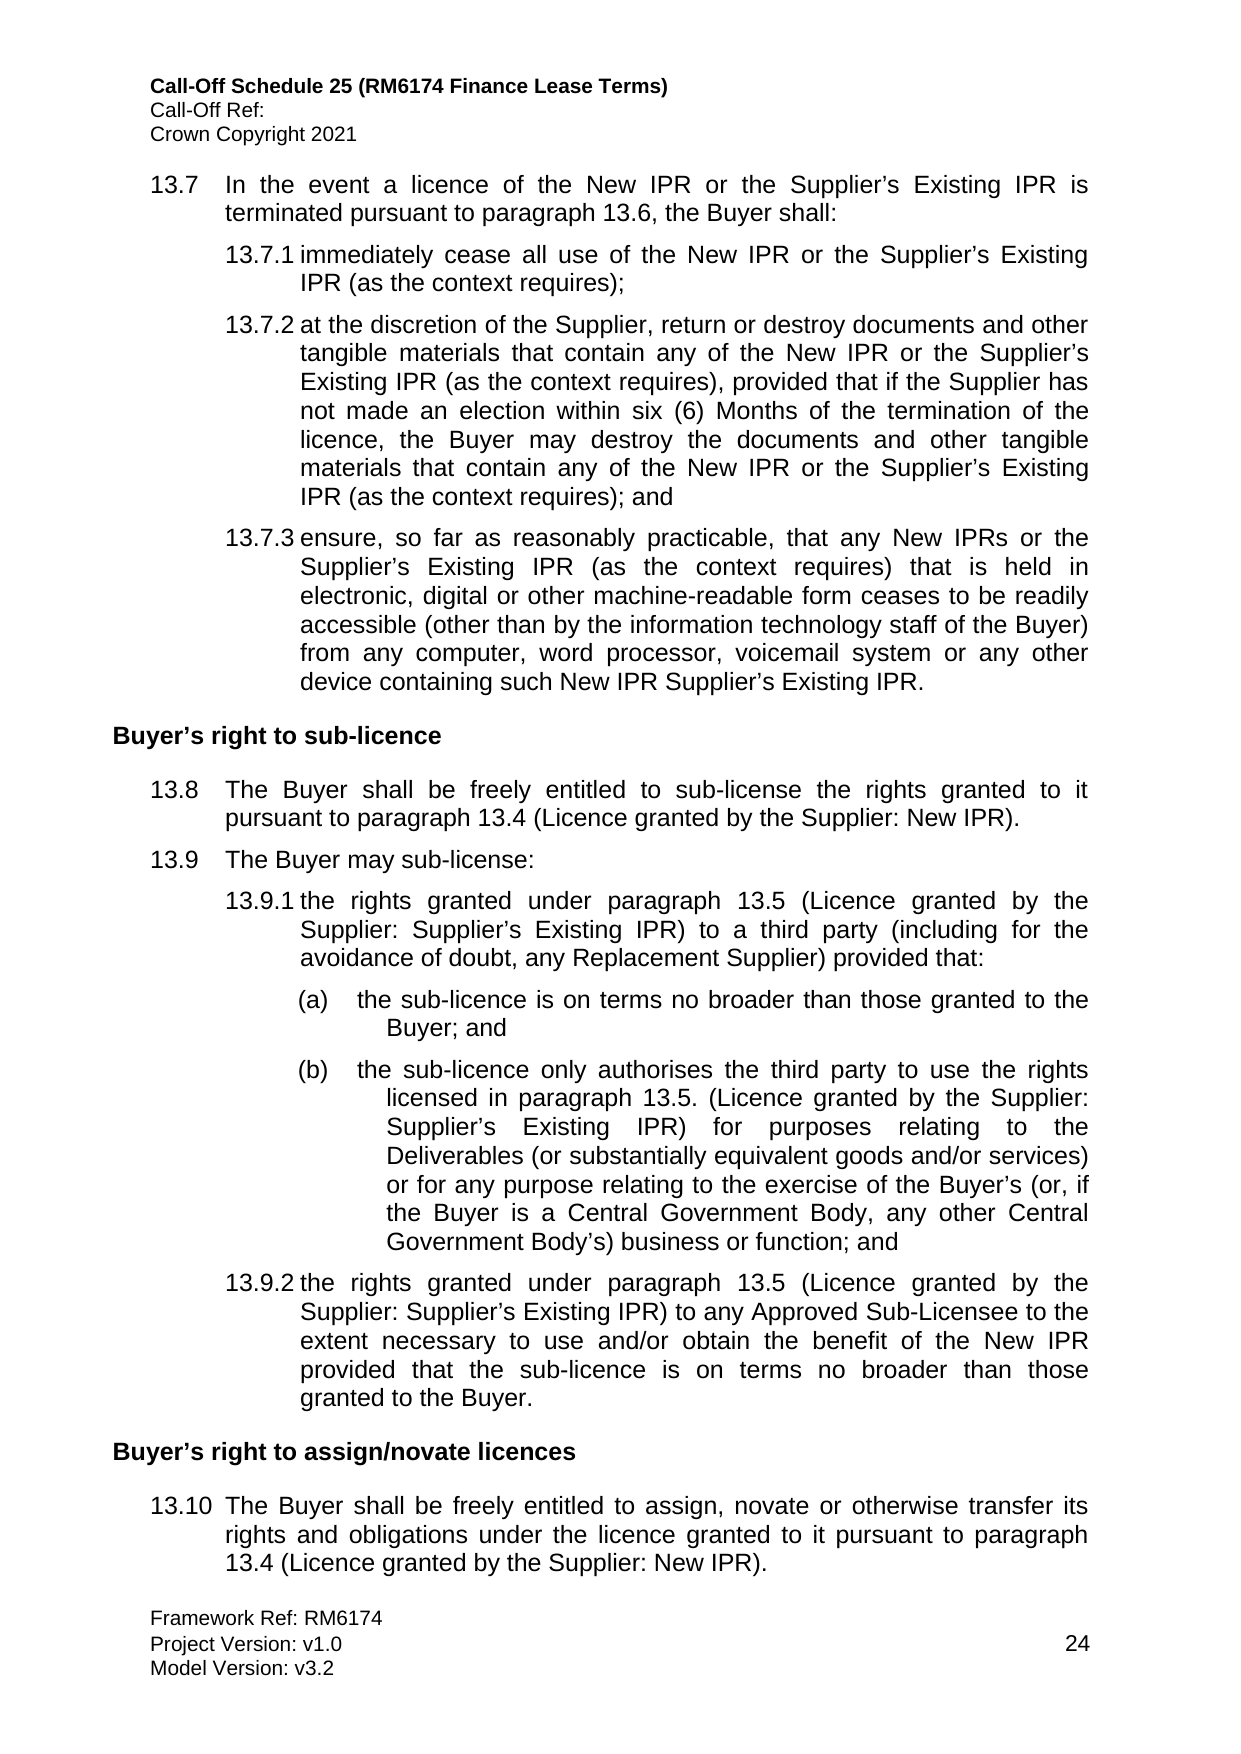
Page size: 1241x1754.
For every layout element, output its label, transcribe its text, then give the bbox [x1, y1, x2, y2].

list at the discretion of the Supplier, return or destroy documents and other tangible materials that contain any of the New IPR or the Supplier’s Existing IPR (as the context requires), provided that if the Supplier has not made an election within six (6) Months of the termination of the licence, the Buyer may destroy the documents and other tangible materials that contain any of the New IPR or the Supplier’s Existing IPR (as the context requires); and [225, 310, 1090, 511]
list ensure, so far as reasonably practicable, that any New IPRs or the Supplier’s Existing IPR (as the context requires) that is held in electronic, digital or other machine-readable form ceases to be readily accessible (other than by the information technology staff of the Buyer) from any computer, word processor, voicemail system or any other device containing such New IPR Supplier’s Existing IPR. [225, 523, 1090, 696]
list The Buyer may sub-license: [150, 845, 1090, 873]
list the rights granted under paragraph 13.5 (Licence granted by the Supplier: Supplier’s Existing IPR) to any Approved Sub-Licensee to the extent necessary to use and/or obtain the benefit of the New IPR provided that the sub-licence is on terms no broader than those granted to the Buyer. [225, 1268, 1090, 1412]
list In the event a licence of the New IPR or the Supplier’s Existing IPR is terminated pursuant to paragraph 13.6, the Buyer shall: [150, 170, 1090, 227]
list The Buyer shall be freely entitled to sub-license the rights granted to it pursuant to paragraph 13.4 (Licence granted by the Supplier: New IPR). [150, 775, 1090, 832]
text Buyer’s right to sub-licence [112, 721, 1090, 750]
list the rights granted under paragraph 13.5 (Licence granted by the Supplier: Supplier’s Existing IPR) to a third party (including for the avoidance of doubt, any Replacement Supplier) provided that: [225, 886, 1090, 972]
text Buyer’s right to assign/novate licences [112, 1437, 1090, 1466]
list The Buyer shall be freely entitled to assign, novate or otherwise transfer its rights and obligations under the licence granted to it pursuant to paragraph 13.4 (Licence granted by the Supplier: New IPR). [150, 1491, 1090, 1577]
list the sub-licence is on terms no broader than those granted to the Buyer; and [298, 985, 1090, 1042]
list the sub-licence only authorises the third party to use the rights licensed in paragraph 13.5. (Licence granted by the Supplier: Supplier’s Existing IPR) for purposes relating to the Deliverables (or substantially equivalent goods and/or services) or for any purpose relating to the exercise of the Buyer’s (or, if the Buyer is a Central Government Body, any other Central Government Body’s) business or function; and [298, 1055, 1090, 1256]
list immediately cease all use of the New IPR or the Supplier’s Existing IPR (as the context requires); [225, 240, 1090, 297]
